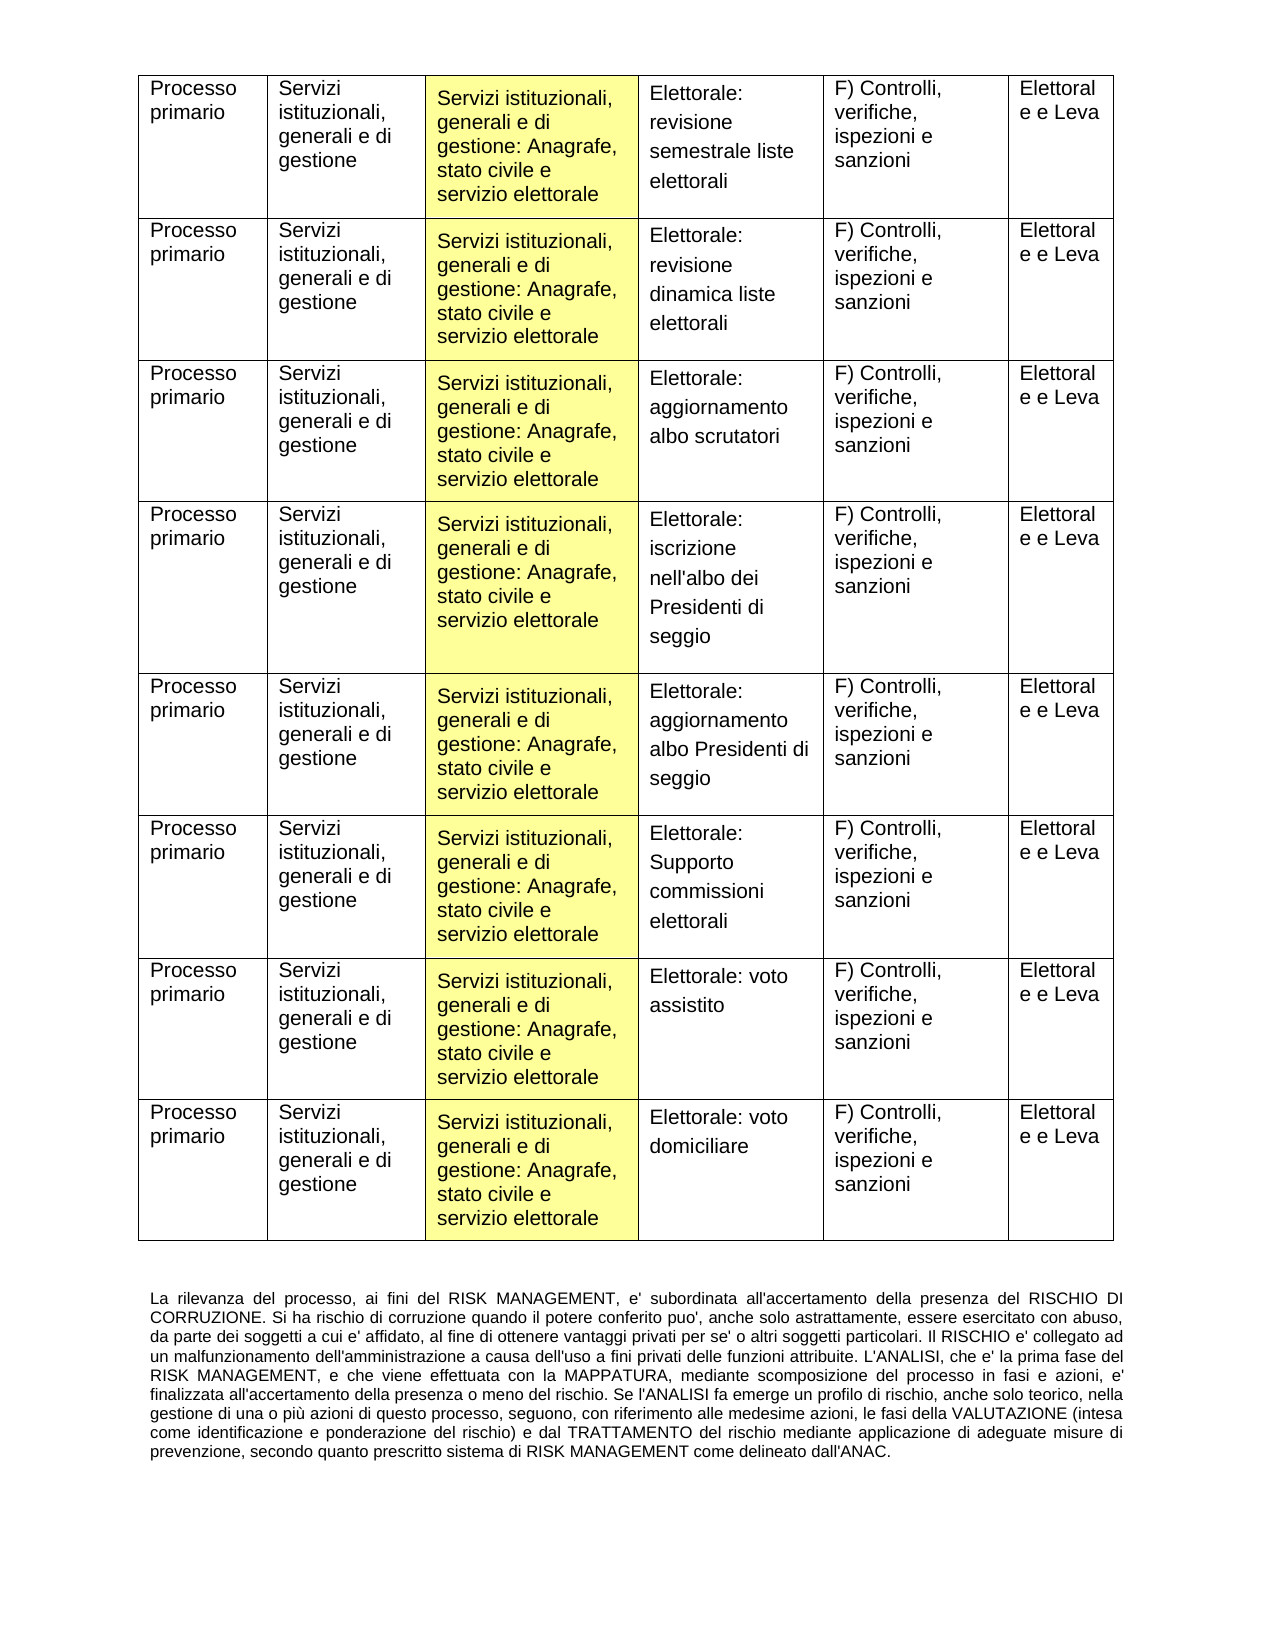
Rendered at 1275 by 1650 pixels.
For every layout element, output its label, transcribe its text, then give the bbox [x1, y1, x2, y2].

table_cell Servizi istituzionali, generali e di gestione [268, 816, 425, 957]
table_cell Elettorale: Supporto commissioni elettorali [639, 816, 823, 957]
table_cell Elettorale: iscrizione nell'albo dei Presidenti di seggio [639, 502, 823, 673]
table_cell Servizi istituzionali, generali e di gestione: Anagrafe, stato civile e servizio elettorale [426, 219, 638, 360]
table_cell Elettorale: revisione dinamica liste elettorali [639, 219, 823, 360]
table_cell Processo primario [139, 674, 267, 815]
table_cell Servizi istituzionali, generali e di gestione [268, 502, 425, 673]
table_cell Elettorale e Leva [1009, 959, 1113, 1099]
table_cell Servizi istituzionali, generali e di gestione: Anagrafe, stato civile e servizio elettorale [426, 816, 638, 957]
table_cell Processo primario [139, 76, 267, 217]
table_cell Elettorale: aggiornamento albo Presidenti di seggio [639, 674, 823, 815]
table_cell Processo primario [139, 361, 267, 501]
table_cell F) Controlli, verifiche, ispezioni e sanzioni [824, 1100, 1008, 1240]
table_cell F) Controlli, verifiche, ispezioni e sanzioni [824, 674, 1008, 815]
table_cell Processo primario [139, 219, 267, 360]
table_cell Servizi istituzionali, generali e di gestione: Anagrafe, stato civile e servizio elettorale [426, 674, 638, 815]
table_cell Elettorale: revisione semestrale liste elettorali [639, 76, 823, 217]
table_cell Servizi istituzionali, generali e di gestione [268, 361, 425, 501]
table_cell Elettorale: voto assistito [639, 959, 823, 1099]
table_cell Processo primario [139, 502, 267, 673]
table_cell Processo primario [139, 1100, 267, 1240]
table_cell Elettorale e Leva [1009, 76, 1113, 217]
table_cell F) Controlli, verifiche, ispezioni e sanzioni [824, 361, 1008, 501]
table_cell Servizi istituzionali, generali e di gestione: Anagrafe, stato civile e servizio elettorale [426, 959, 638, 1099]
table_cell Elettorale e Leva [1009, 674, 1113, 815]
table_cell Servizi istituzionali, generali e di gestione [268, 959, 425, 1099]
table_cell Processo primario [139, 816, 267, 957]
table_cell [268, 76, 425, 217]
table_cell Elettorale e Leva [1009, 502, 1113, 673]
table_cell F) Controlli, verifiche, ispezioni e sanzioni [824, 502, 1008, 673]
table_cell Elettorale e Leva [1009, 1100, 1113, 1240]
table_cell Servizi istituzionali, generali e di gestione [268, 674, 425, 815]
text La rilevanza del processo, ai fini del RISK MANAGEMENT, e' subordinata all'accertamento della presenza del RISCHIO DI CORRUZIONE. Si ha rischio di corruzione quando il potere conferito puo', anche solo astrattamente, essere esercitato con abuso, da parte dei soggetti a cui e' affidato, al fine di ottenere vantaggi privati per se' o altri soggetti particolari. Il RISCHIO e' collegato ad un malfunzionamento dell'amministrazione a causa dell'uso a fini privati delle funzioni attribuite. L'ANALISI, che e' la prima fase del RISK MANAGEMENT, e che viene effettuata con la MAPPATURA, mediante scomposizione del processo in fasi e azioni, e' finalizzata all'accertamento della presenza o meno del rischio. Se l'ANALISI fa emerge un profilo di rischio, anche solo teorico, nella gestione di una o più azioni di questo processo, seguono, con riferimento alle medesime azioni, le fasi della VALUTAZIONE (intesa come identificazione e ponderazione del rischio) e dal TRATTAMENTO del rischio mediante applicazione di adeguate misure di prevenzione, secondo quanto prescritto sistema di RISK MANAGEMENT come delineato dall'ANAC. [150, 1289, 1125, 1461]
table_cell Servizi istituzionali, generali e di gestione [268, 1100, 425, 1240]
table_cell Processo primario [139, 959, 267, 1099]
table_cell Elettorale e Leva [1009, 219, 1113, 360]
table_cell Servizi istituzionali, generali e di gestione: Anagrafe, stato civile e servizio elettorale [426, 502, 638, 673]
table_cell Servizi istituzionali, generali e di gestione [268, 219, 425, 360]
table_cell Elettorale e Leva [1009, 361, 1113, 501]
table_cell Elettorale: voto domiciliare [639, 1100, 823, 1240]
table_cell F) Controlli, verifiche, ispezioni e sanzioni [824, 816, 1008, 957]
table_cell Elettorale e Leva [1009, 816, 1113, 957]
table_cell Servizi istituzionali, generali e di gestione: Anagrafe, stato civile e servizio elettorale [426, 361, 638, 501]
table_cell Servizi istituzionali, generali e di gestione: Anagrafe, stato civile e servizio elettorale [426, 1100, 638, 1240]
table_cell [824, 76, 1008, 217]
table_cell Elettorale: aggiornamento albo scrutatori [639, 361, 823, 501]
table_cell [426, 76, 638, 217]
table_cell F) Controlli, verifiche, ispezioni e sanzioni [824, 219, 1008, 360]
table_cell F) Controlli, verifiche, ispezioni e sanzioni [824, 959, 1008, 1099]
